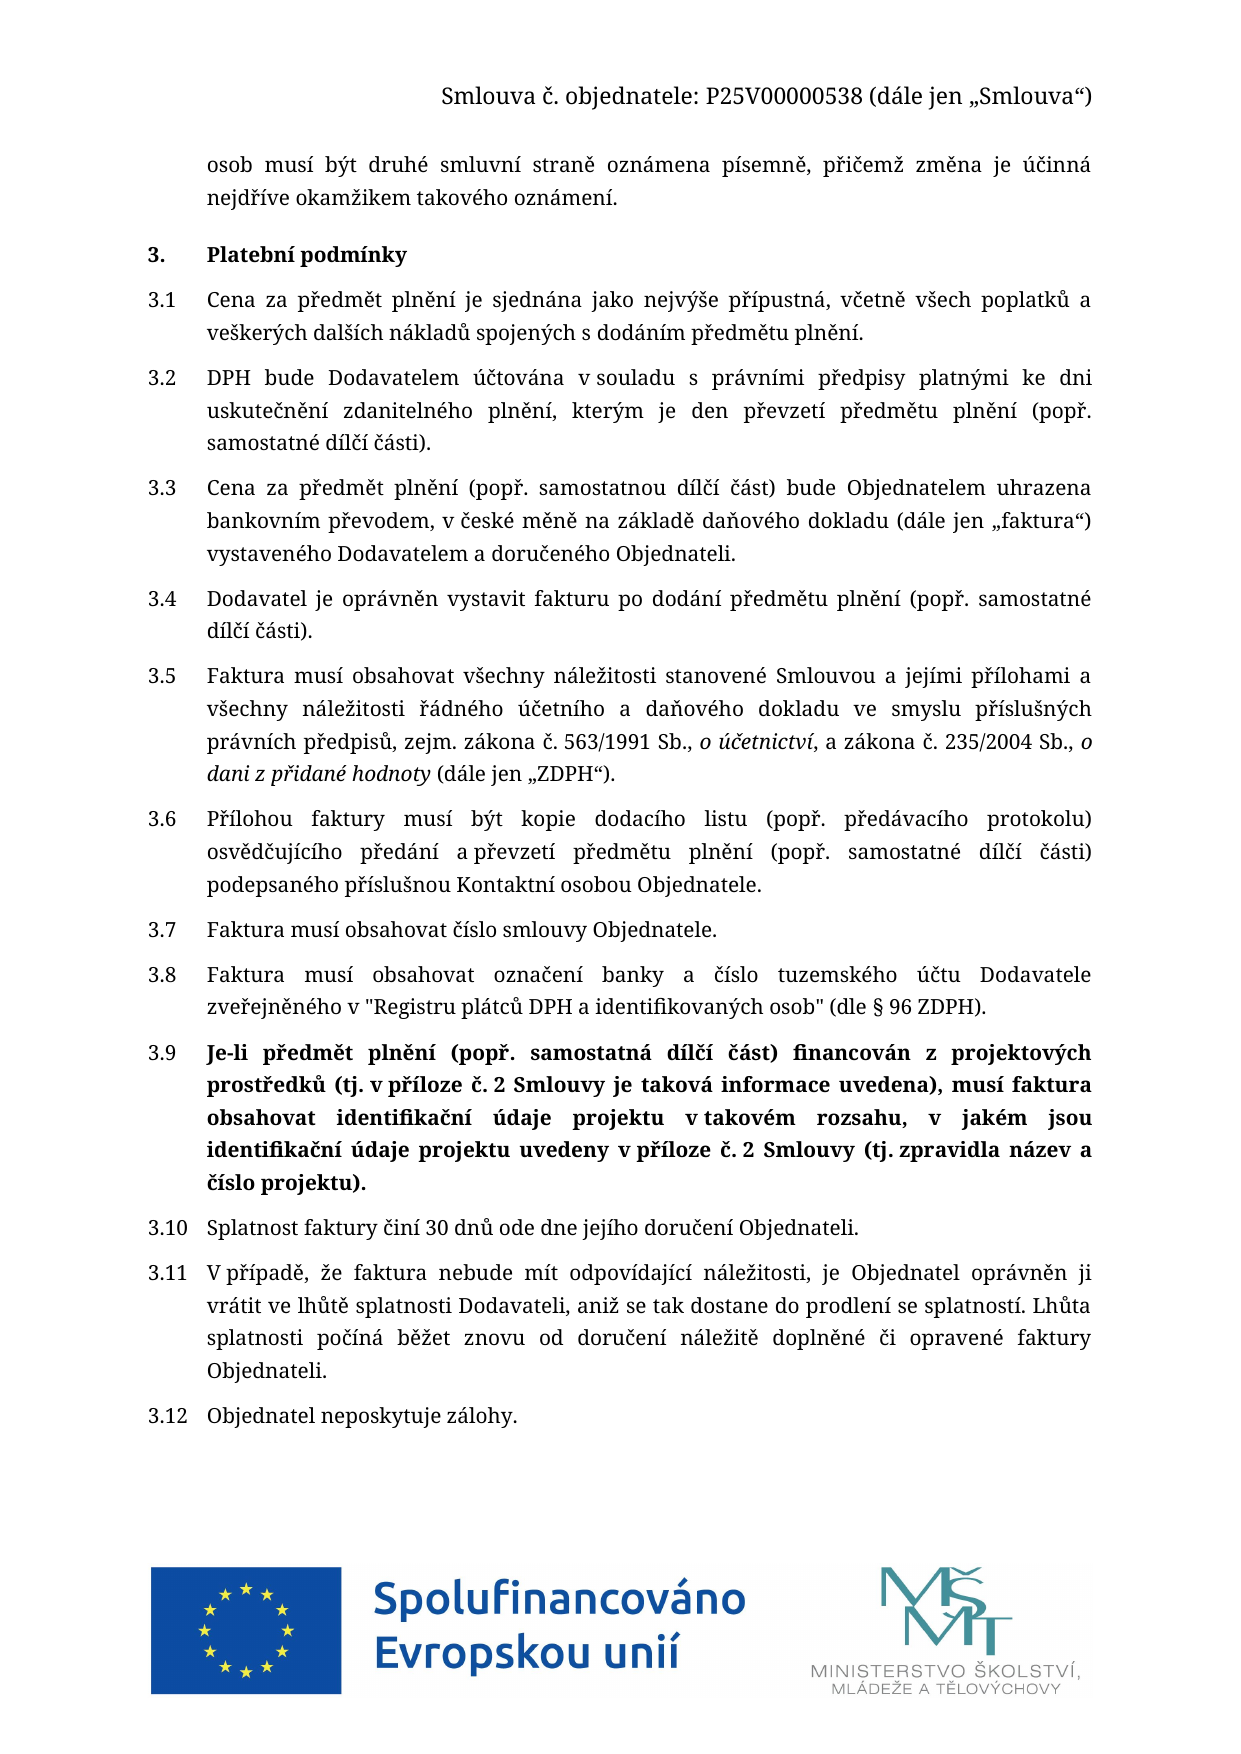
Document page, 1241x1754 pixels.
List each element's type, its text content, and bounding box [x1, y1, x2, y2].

list Cena za předmět plnění je sjednána jako nejvýše přípustná, včetně všech poplatků a veškerých dalších nákladů spojených s dodáním předmětu plnění. [148, 286, 1093, 347]
list Splatnost faktury činí 30 dnů ode dne jejího doručení Objednateli. [148, 1213, 1093, 1242]
list Je-li předmět plnění (popř. samostatná dílčí část) financován z projektových prostředků (tj. v příloze č. 2 Smlouvy je taková informace uvedena), musí faktura obsahovat identifikační údaje projektu v takovém rozsahu, v jakém jsou identifikační údaje projektu uvedeny v příloze č. 2 Smlouvy (tj. zpravidla název a číslo projektu). [148, 1038, 1093, 1196]
list Přílohou faktury musí být kopie dodacího listu (popř. předávacího protokolu) osvědčujícího předání a převzetí předmětu plnění (popř. samostatné dílčí části) podepsaného příslušnou Kontaktní osobou Objednatele. [148, 804, 1093, 898]
list Platební podmínky [148, 240, 1093, 269]
list Faktura musí obsahovat číslo smlouvy Objednatele. [148, 915, 1093, 943]
list DPH bude Dodavatelem účtována v souladu s právními předpisy platnými ke dni uskutečnění zdanitelného plnění, kterým je den převzetí předmětu plnění (popř. samostatné dílčí části). [148, 363, 1093, 457]
list Faktura musí obsahovat všechny náležitosti stanovené Smlouvou a jejími přílohami a všechny náležitosti řádného účetního a daňového dokladu ve smyslu příslušných právních předpisů, zejm. zákona č. 563/1991 Sb., o účetnictví, a zákona č. 235/2004 Sb., o dani z přidané hodnoty (dále jen „ZDPH“). [148, 662, 1093, 788]
list Faktura musí obsahovat označení banky a číslo tuzemského účtu Dodavatele zveřejněného v "Registru plátců DPH a identifikovaných osob" (dle § 96 ZDPH). [148, 960, 1093, 1021]
list V případě, že faktura nebude mít odpovídající náležitosti, je Objednatel oprávněn ji vrátit ve lhůtě splatnosti Dodavateli, aniž se tak dostane do prodlení se splatností. Lhůta splatnosti počíná běžet znovu od doručení náležitě doplněné či opravené faktury Objednateli. [148, 1258, 1093, 1384]
list Cena za předmět plnění (popř. samostatnou dílčí část) bude Objednatelem uhrazena bankovním převodem, v české měně na základě daňového dokladu (dále jen „faktura“) vystaveného Dodavatelem a doručeného Objednateli. [148, 473, 1093, 567]
picture [147, 1563, 1093, 1698]
list Objednatel neposkytuje zálohy. [148, 1401, 1093, 1429]
list Dodavatel je oprávněn vystavit fakturu po dodání předmětu plnění (popř. samostatné dílčí části). [148, 584, 1093, 645]
